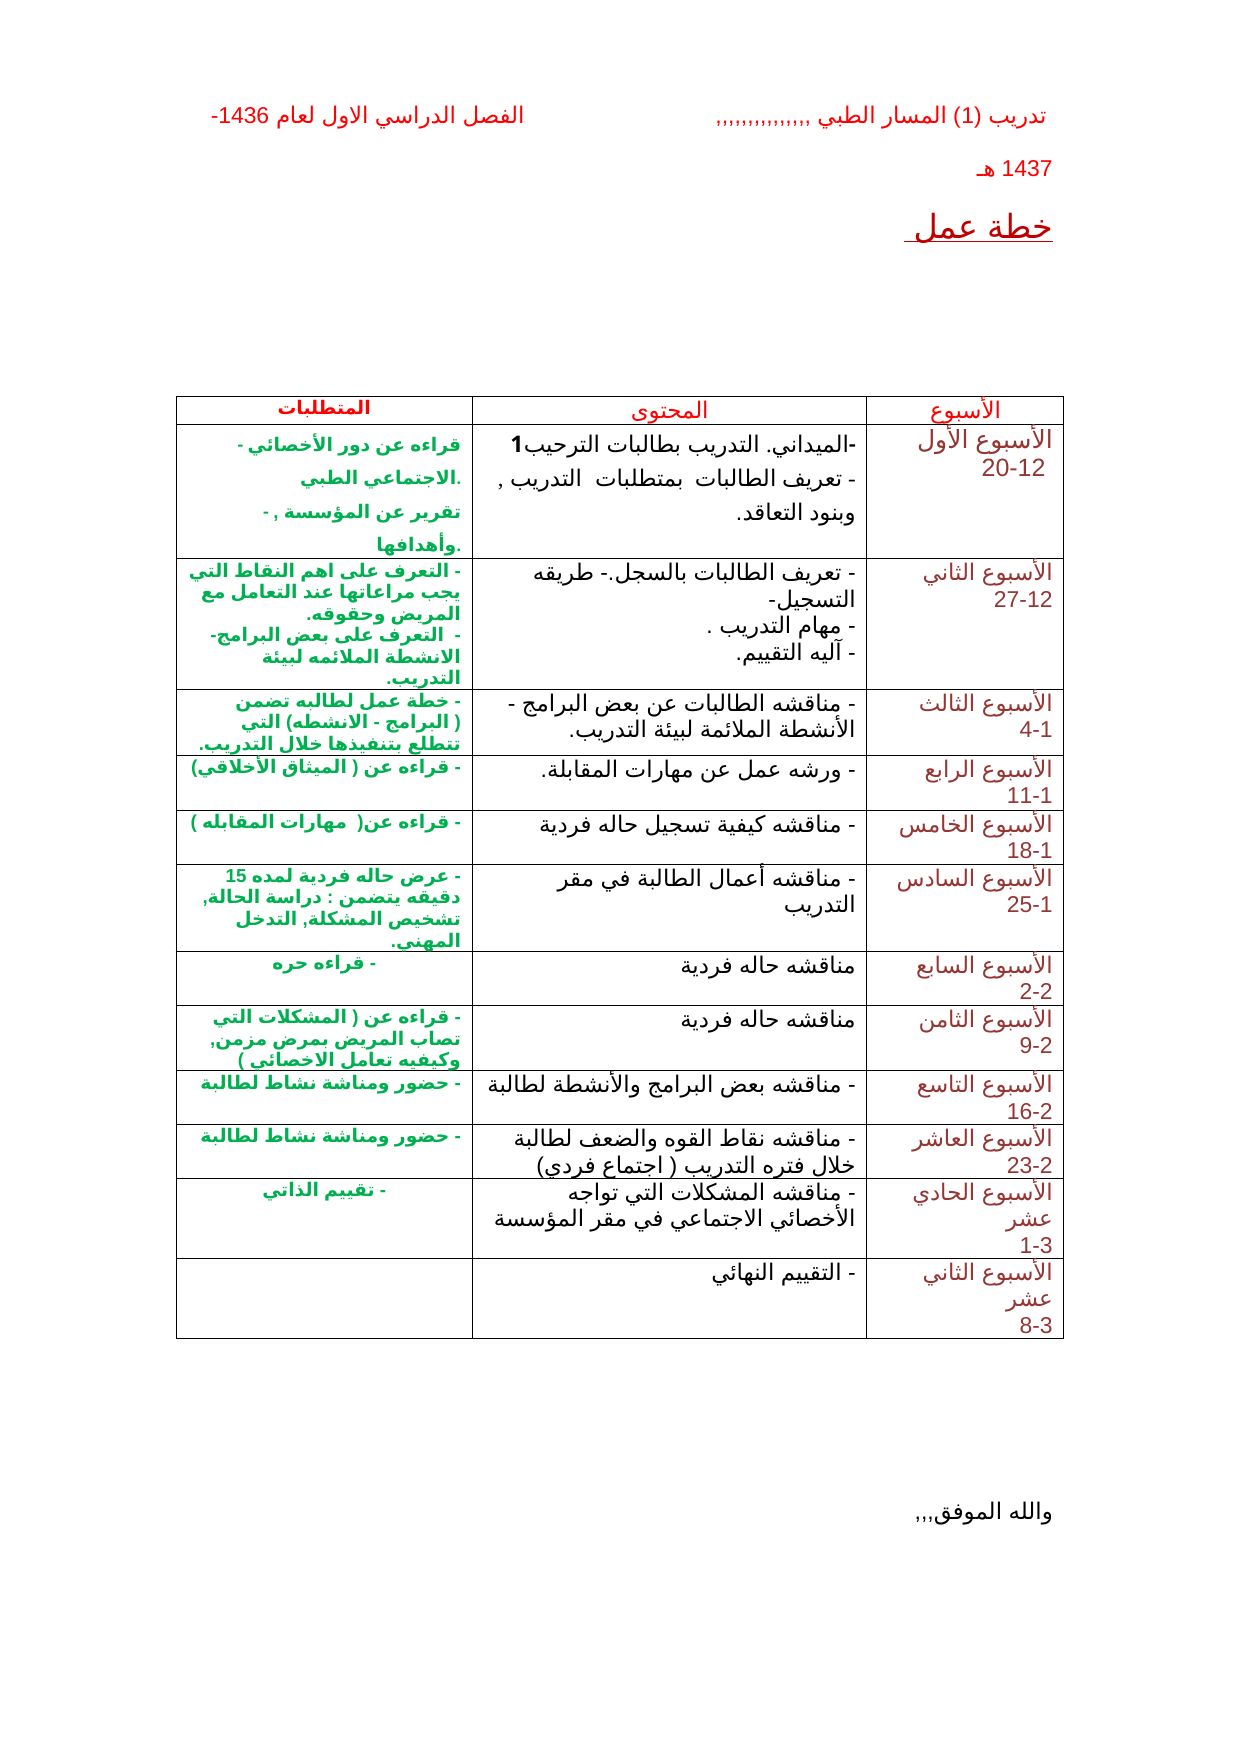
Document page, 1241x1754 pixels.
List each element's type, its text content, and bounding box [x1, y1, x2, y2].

table_header الأسبوع [867, 397, 1063, 423]
table_cell 1الميداني. التدريب بطالبات الترحيب- - تعريف الطالبات بمتطلبات التدريب , وبنود التعاقد. [473, 425, 866, 558]
table_cell الأسبوع الثالث 4-1 [867, 690, 1063, 754]
table_cell - مناقشه الطالبات عن بعض البرامج -الأنشطة الملائمة لبيئة التدريب. [473, 690, 866, 754]
table_cell - تعريف الطالبات بالسجل.- طريقه التسجيل- - مهام التدريب . - آليه التقييم. [473, 559, 866, 689]
table_cell - مناقشه بعض البرامج والأنشطة لطالبة [473, 1071, 866, 1124]
table_cell - خطة عمل لطالبه تضمن ( البرامج - الانشطه) التي تتطلع بتنفيذها خلال التدريب. [177, 690, 472, 754]
table_cell الأسبوع التاسع 16-2 [867, 1071, 1063, 1124]
table_cell - حضور ومناشة نشاط لطالبة [177, 1071, 472, 1124]
table_cell الأسبوع الثاني 27-12 [867, 559, 1063, 689]
table_cell الأسبوع الخامس 18-1 [867, 811, 1063, 864]
table_header المتطلبات [177, 397, 472, 423]
table_header المحتوى [473, 397, 866, 423]
table_cell - مناقشه المشكلات التي تواجه الأخصائي الاجتماعي في مقر المؤسسة [473, 1179, 866, 1258]
table_cell الأسبوع السابع 2-2 [867, 952, 1063, 1005]
table_cell - قراءه عن ( المشكلات التي تصاب المريض بمرض مزمن, وكيفيه تعامل الاخصائي ) [177, 1006, 472, 1070]
table_cell الأسبوع الرابع 11-1 [867, 756, 1063, 810]
table_cell - حضور ومناشة نشاط لطالبة [177, 1125, 472, 1178]
table_cell الأسبوع الحادي عشر 1-3 [867, 1179, 1063, 1258]
table_cell الأسبوع الثاني عشر 8-3 [867, 1259, 1063, 1338]
table_cell - مناقشه نقاط القوه والضعف لطالبة خلال فتره التدريب ( اجتماع فردي) [473, 1125, 866, 1178]
text والله الموفق,,, [187, 1498, 1053, 1524]
table_cell الأسبوع الثامن 9-2 [867, 1006, 1063, 1070]
table_cell - قراءه عن( مهارات المقابله ) [177, 811, 472, 864]
table_cell - تقييم الذاتي [177, 1179, 472, 1258]
table_cell - مناقشه كيفية تسجيل حاله فردية [473, 811, 866, 864]
table_cell مناقشه حاله فردية [473, 952, 866, 1005]
table_cell الأسبوع السادس 25-1 [867, 865, 1063, 951]
table_cell - مناقشه أعمال الطالبة في مقر التدريب [473, 865, 866, 951]
table_cell [177, 1259, 472, 1338]
table_cell - عرض حاله فردية لمده 15 دقيقه يتضمن : دراسة الحالة, تشخيص المشكلة, التدخل المهني. [177, 865, 472, 951]
table_cell - التقييم النهائي [473, 1259, 866, 1338]
table_cell - قراءه عن دور الأخصائي الاجتماعي الطبي. - تقرير عن المؤسسة , وأهدافها. [177, 425, 472, 558]
table_cell الأسبوع العاشر 23-2 [867, 1125, 1063, 1178]
table_cell مناقشه حاله فردية [473, 1006, 866, 1070]
table_cell الأسبوع الأول 20-12 [867, 425, 1063, 558]
table_cell - ورشه عمل عن مهارات المقابلة. [473, 756, 866, 810]
table_cell - قراءه عن ( الميثاق الأخلاقي) [177, 756, 472, 810]
table_cell - قراءه حره [177, 952, 472, 1005]
table_cell - التعرف على اهم النقاط التي يجب مراعاتها عند التعامل مع المريض وحقوقه. - التعرف على بعض البرامج- الانشطة الملائمه لبيئة التدريب. [177, 559, 472, 689]
